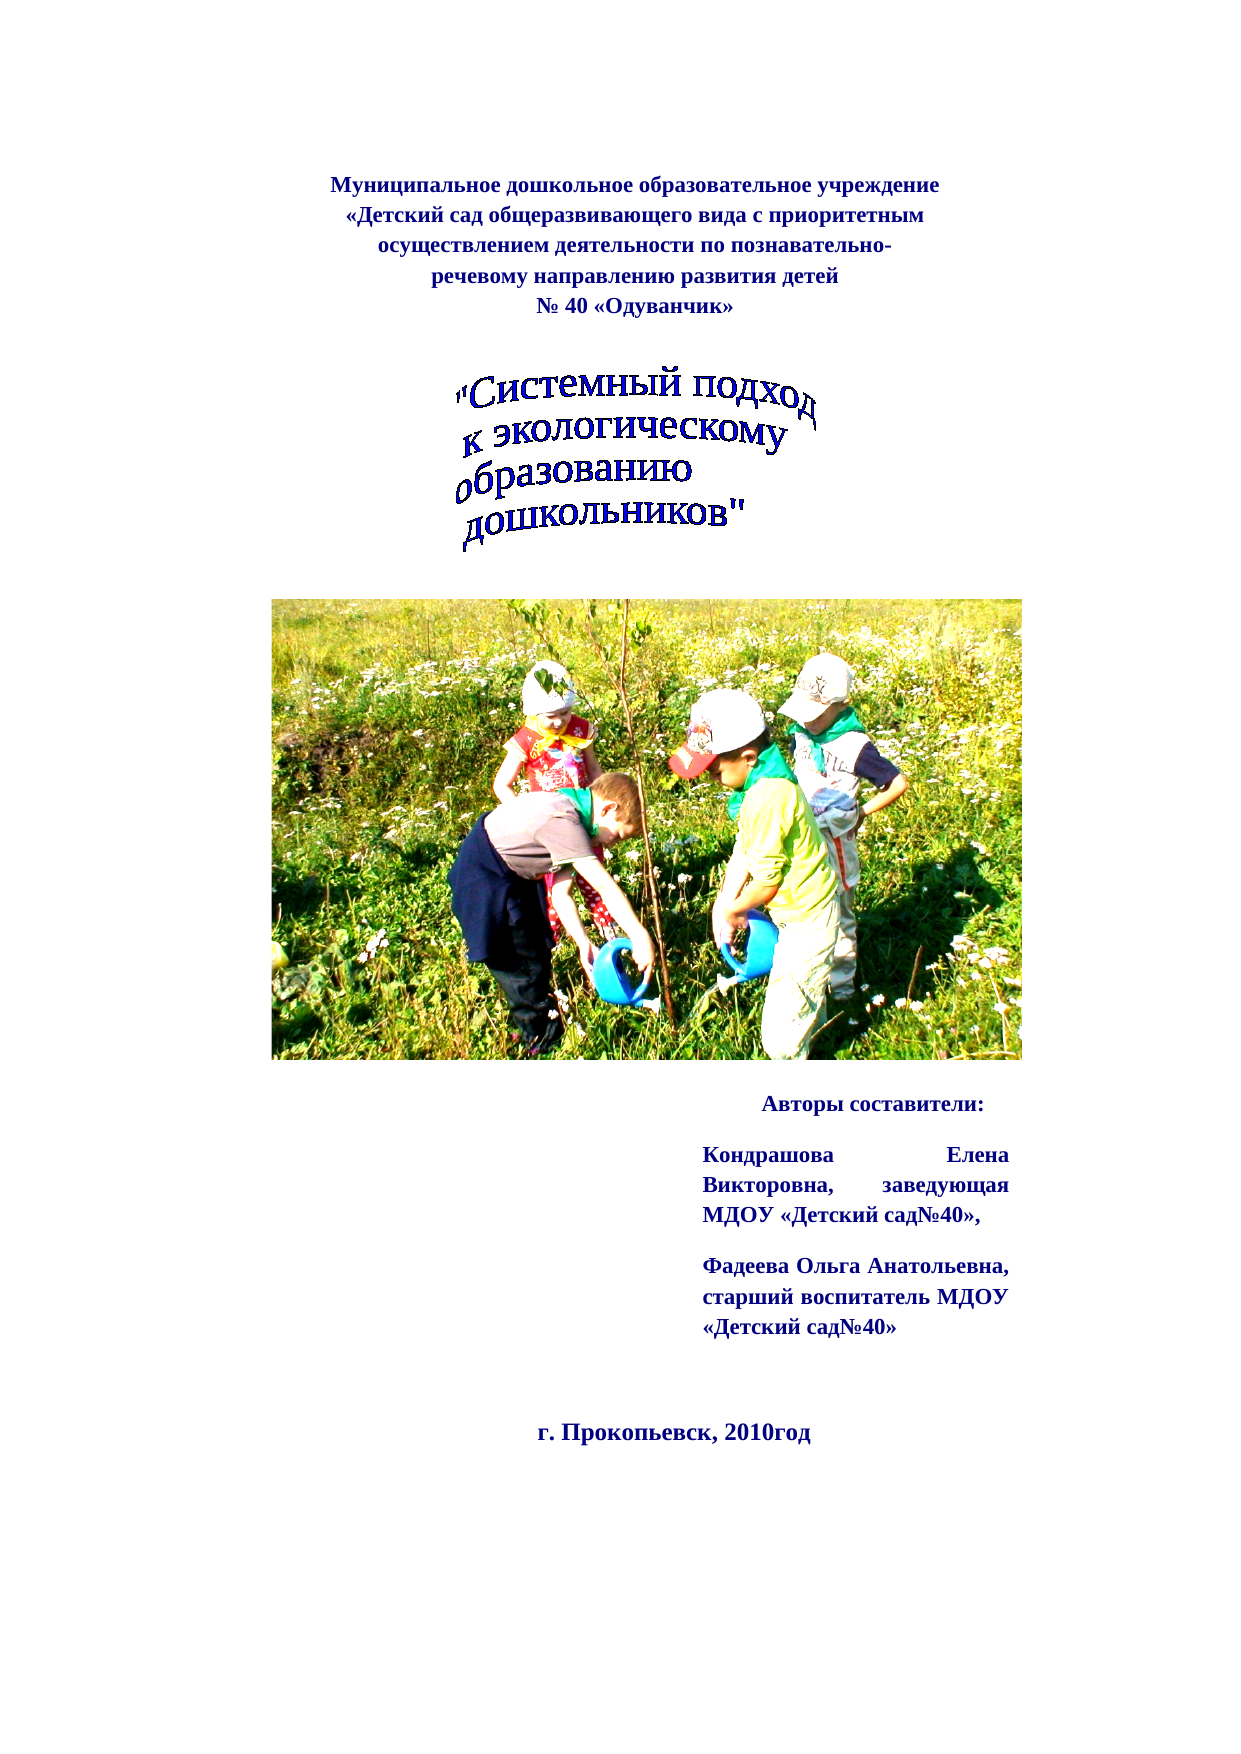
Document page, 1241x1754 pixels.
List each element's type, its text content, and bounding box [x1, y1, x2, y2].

text Муниципальное дошкольное образовательное учреждение [118, 171, 1152, 197]
text Кондрашова Елена Викторовна, заведующая МДОУ «Детский сад№40», [702, 1141, 1009, 1228]
text «Детский сад общеразвивающего вида с приоритетным [118, 201, 1152, 228]
text Фадеева Ольга Анатольевна, старший воспитатель МДОУ «Детский сад№40» [702, 1252, 1009, 1339]
text г. Прокопьевск, 2010год [327, 1417, 1020, 1446]
text Авторы составители: [177, 1090, 1009, 1116]
text № 40 «Одуванчик» [118, 292, 1152, 318]
text осуществлением деятельности по познавательно- [118, 232, 1152, 258]
text речевому направлению развития детей [118, 262, 1152, 288]
